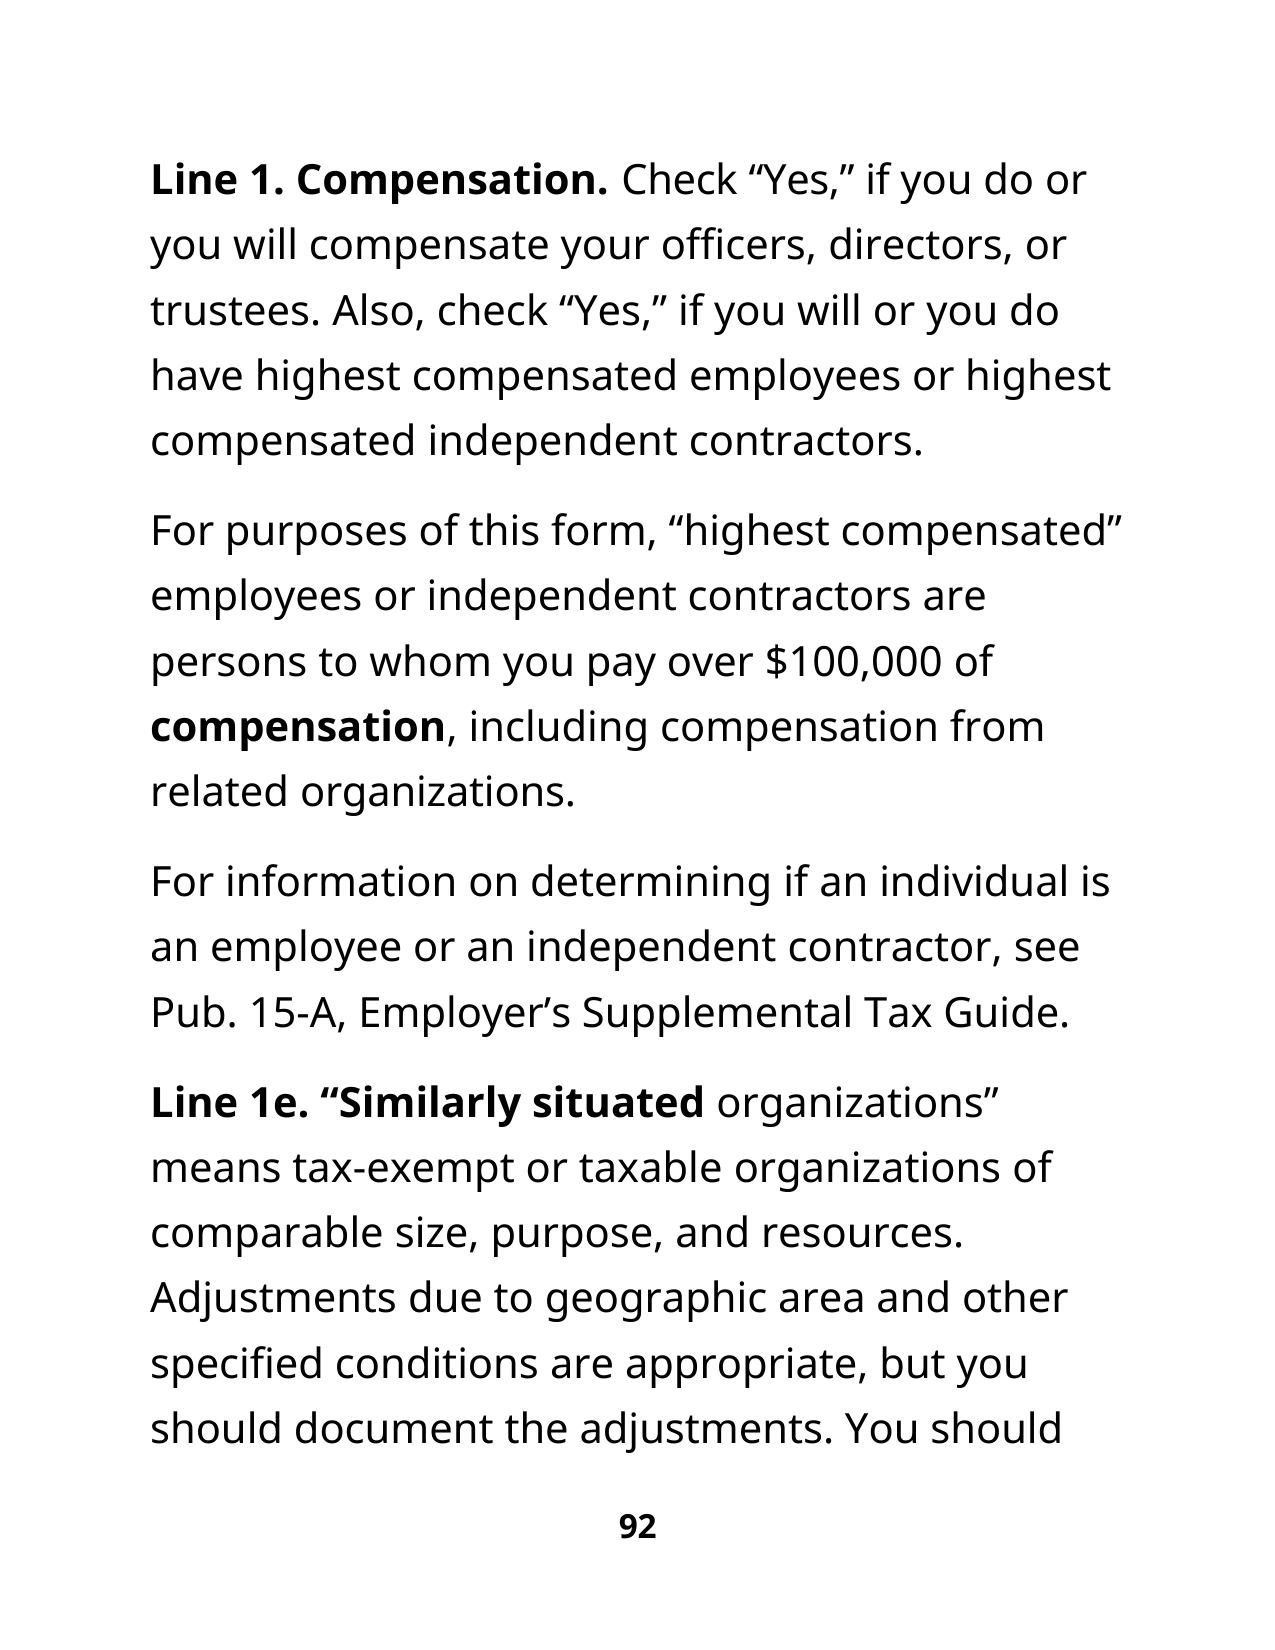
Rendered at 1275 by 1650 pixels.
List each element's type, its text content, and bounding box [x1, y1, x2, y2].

text Line 1. Compensation. Check “Yes,” if you do or you will compensate your officers, directors, or trustees. Also, check “Yes,” if you will or you do have highest compensated employees or highest compensated independent contractors. [150, 150, 1125, 468]
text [150, 1073, 1125, 1456]
text For purposes of this form, “highest compensated” employees or independent contractors are persons to whom you pay over $100,000 of compensation, including compensation from related organizations. [150, 501, 1125, 819]
text For information on determining if an individual is an employee or an independent contractor, see Pub. 15-A, Employer’s Supplemental Tax Guide. [150, 852, 1125, 1039]
